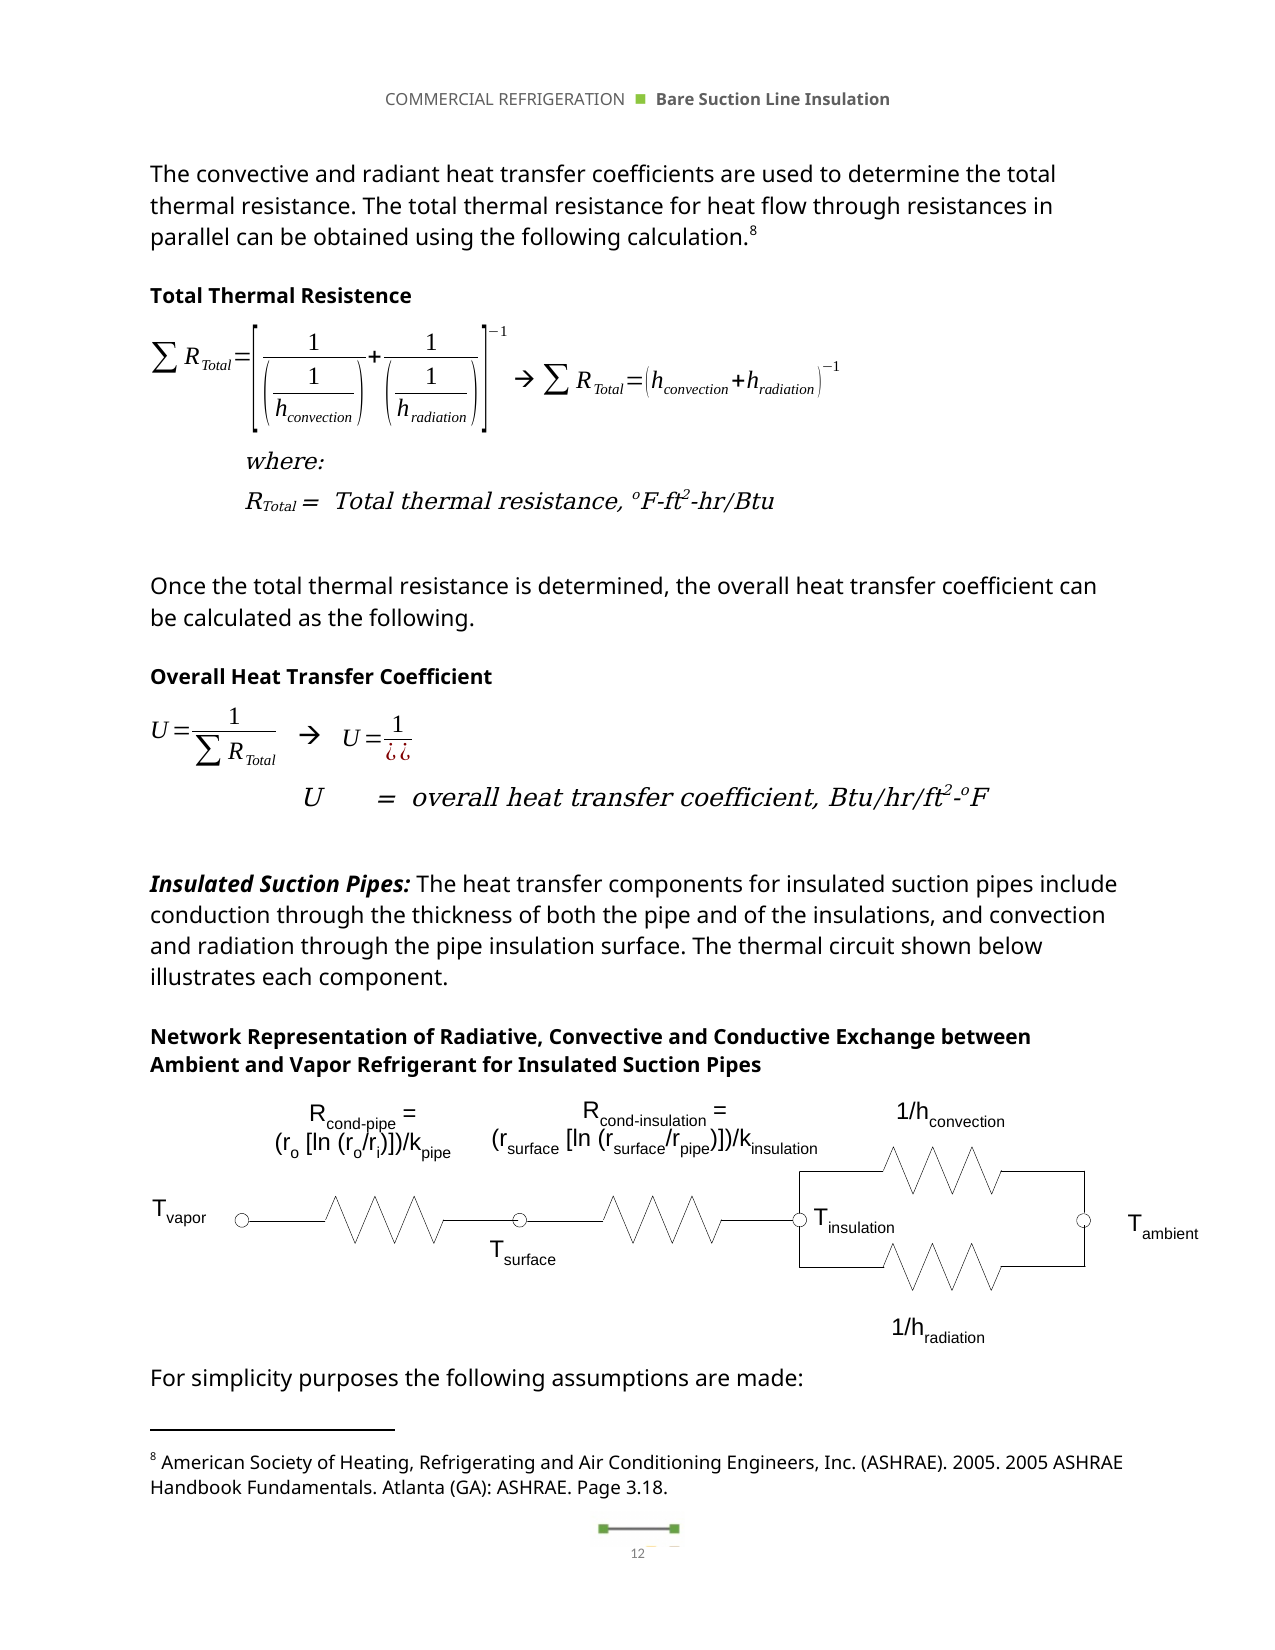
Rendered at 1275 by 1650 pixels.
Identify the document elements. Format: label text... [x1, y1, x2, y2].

text Network Representation of Radiative, Convective and Conductive Exchange between Ambient and Vapor Refrigerant for Insulated Suction Pipes [150, 1022, 1125, 1079]
text RTotal = Total thermal resistance, oF-ft2-hr/Btu [244, 487, 1125, 514]
text For simplicity purposes the following assumptions are made: [150, 1362, 1125, 1394]
picture [589, 1512, 684, 1547]
text where: [244, 447, 1125, 474]
text U = overall heat transfer coefficient, Btu/hr/ft2-oF [300, 781, 1125, 811]
text Once the total thermal resistance is determined, the overall heat transfer coefficient can be calculated as the following. [150, 570, 1125, 633]
text Insulated Suction Pipes: The heat transfer components for insulated suction pipes include conduction through the thickness of both the pipe and of the insulations, and convection and radiation through the pipe insulation surface. The thermal circuit shown below illustrates each component. [150, 868, 1125, 993]
text Overall Heat Transfer Coefficient [150, 662, 1125, 690]
text The convective and radiant heat transfer coefficients are used to determine the total thermal resistance. The total thermal resistance for heat flow through resistances in parallel can be obtained using the following calculation. [150, 158, 1125, 252]
text Total Thermal Resistence [150, 281, 1125, 310]
